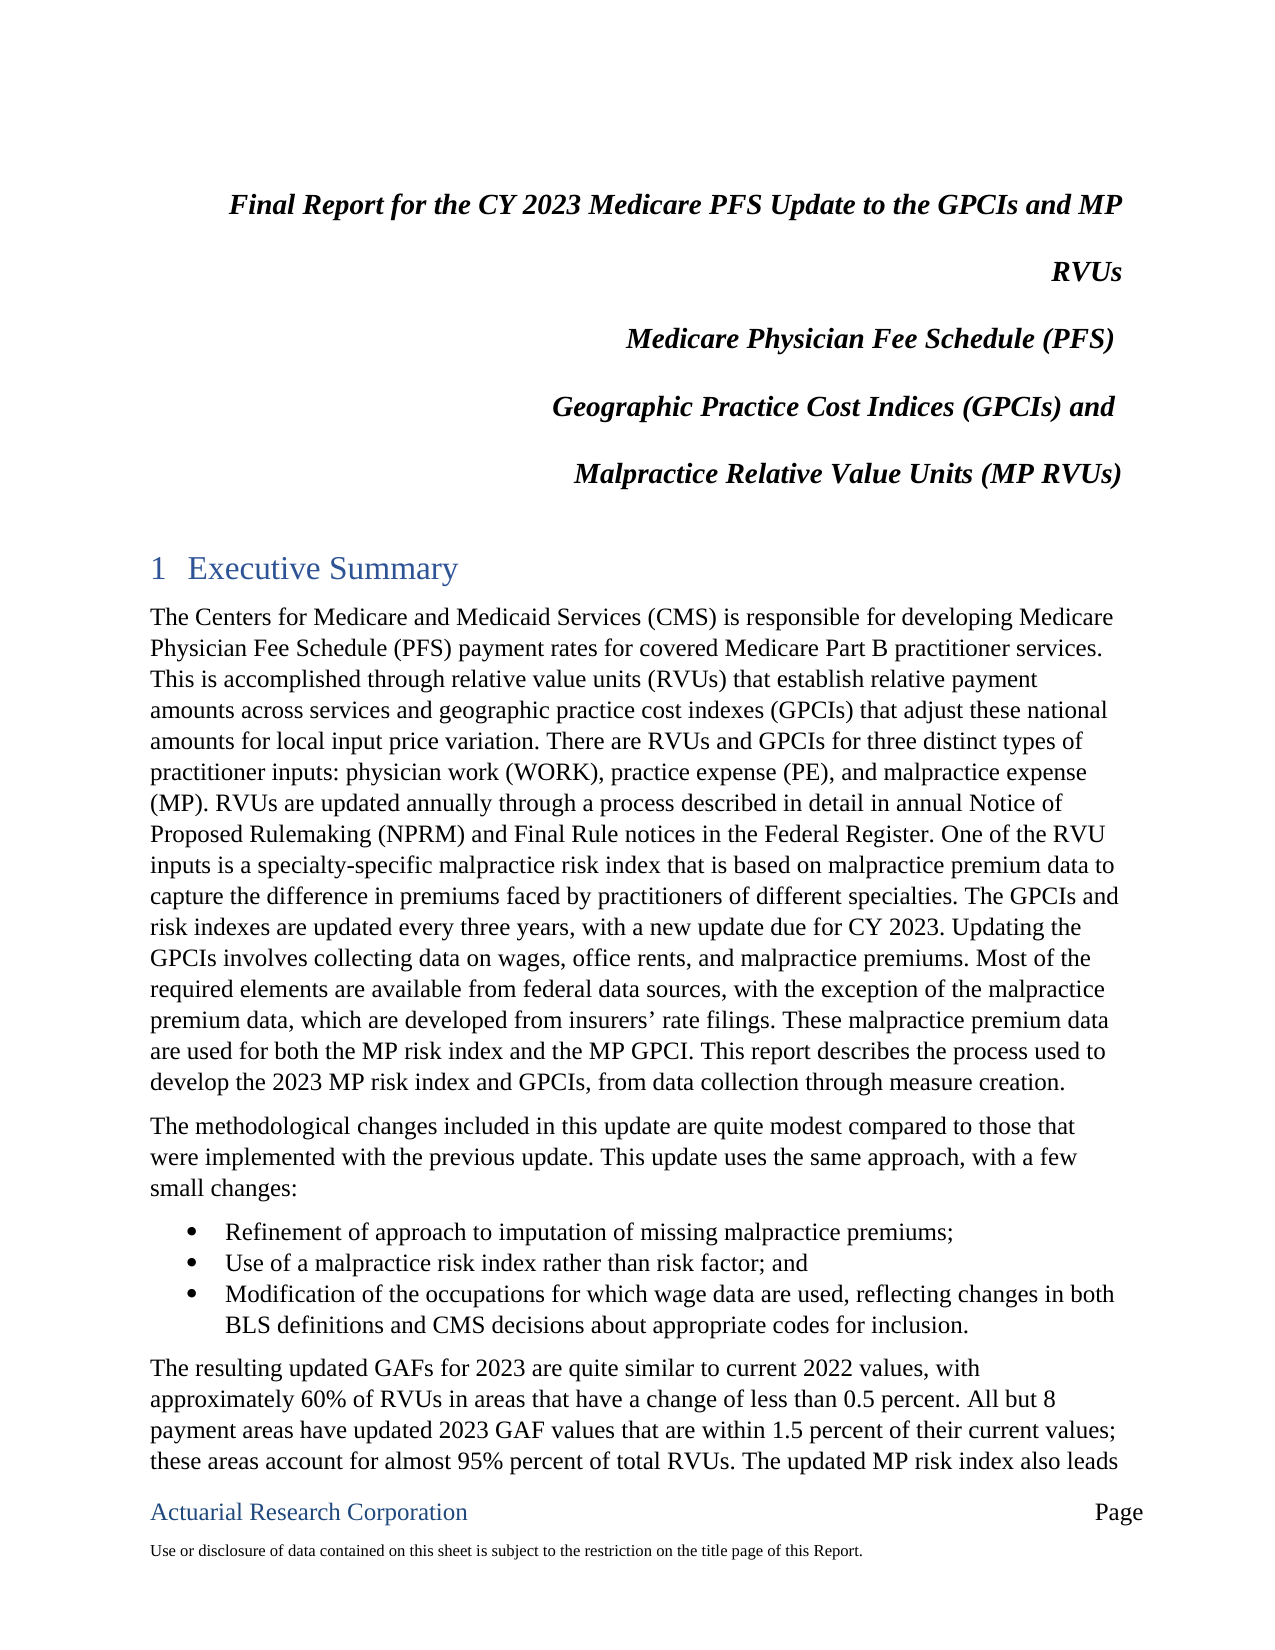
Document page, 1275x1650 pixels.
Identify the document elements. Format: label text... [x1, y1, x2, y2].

title Final Report for the CY 2023 Medicare PFS Update to the GPCIs and MP RVUs [150, 187, 1125, 288]
list Use of a malpractice risk index rather than risk factor; and [187, 1248, 1125, 1276]
text The methodological changes included in this update are quite modest compared to those that were implemented with the previous update. This update uses the same approach, with a few small changes: [150, 1111, 1125, 1202]
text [150, 1353, 1125, 1475]
text The Centers for Medicare and Medicaid Services (CMS) is responsible for developing Medicare Physician Fee Schedule (PFS) payment rates for covered Medicare Part B practitioner services. This is accomplished through relative value units (RVUs) that establish relative payment amounts across services and geographic practice cost indexes (GPCIs) that adjust these national amounts for local input price variation. There are RVUs and GPCIs for three distinct types of practitioner inputs: physician work (WORK), practice expense (PE), and malpractice expense (MP). RVUs are updated annually through a process described in detail in annual Notice of Proposed Rulemaking (NPRM) and Final Rule notices in the Federal Register. One of the RVU inputs is a specialty-specific malpractice risk index that is based on malpractice premium data to capture the difference in premiums faced by practitioners of different specialties. The GPCIs and risk indexes are updated every three years, with a new update due for CY 2023. Updating the GPCIs involves collecting data on wages, office rents, and malpractice premiums. Most of the required elements are available from federal data sources, with the exception of the malpractice premium data, which are developed from insurers’ rate filings. These malpractice premium data are used for both the MP risk index and the MP GPCI. This report describes the process used to develop the 2023 MP risk index and GPCIs, from data collection through measure creation. [150, 602, 1125, 1096]
subtitle Executive Summary [150, 548, 1125, 586]
list Modification of the occupations for which wage data are used, reflecting changes in both BLS definitions and CMS decisions about appropriate codes for inclusion. [187, 1279, 1125, 1338]
list Refinement of approach to imputation of missing malpractice premiums; [187, 1217, 1125, 1245]
title Medicare Physician Fee Schedule (PFS) Geographic Practice Cost Indices (GPCIs) and Malpractice Relative Value Units (MP RVUs) [150, 322, 1125, 489]
